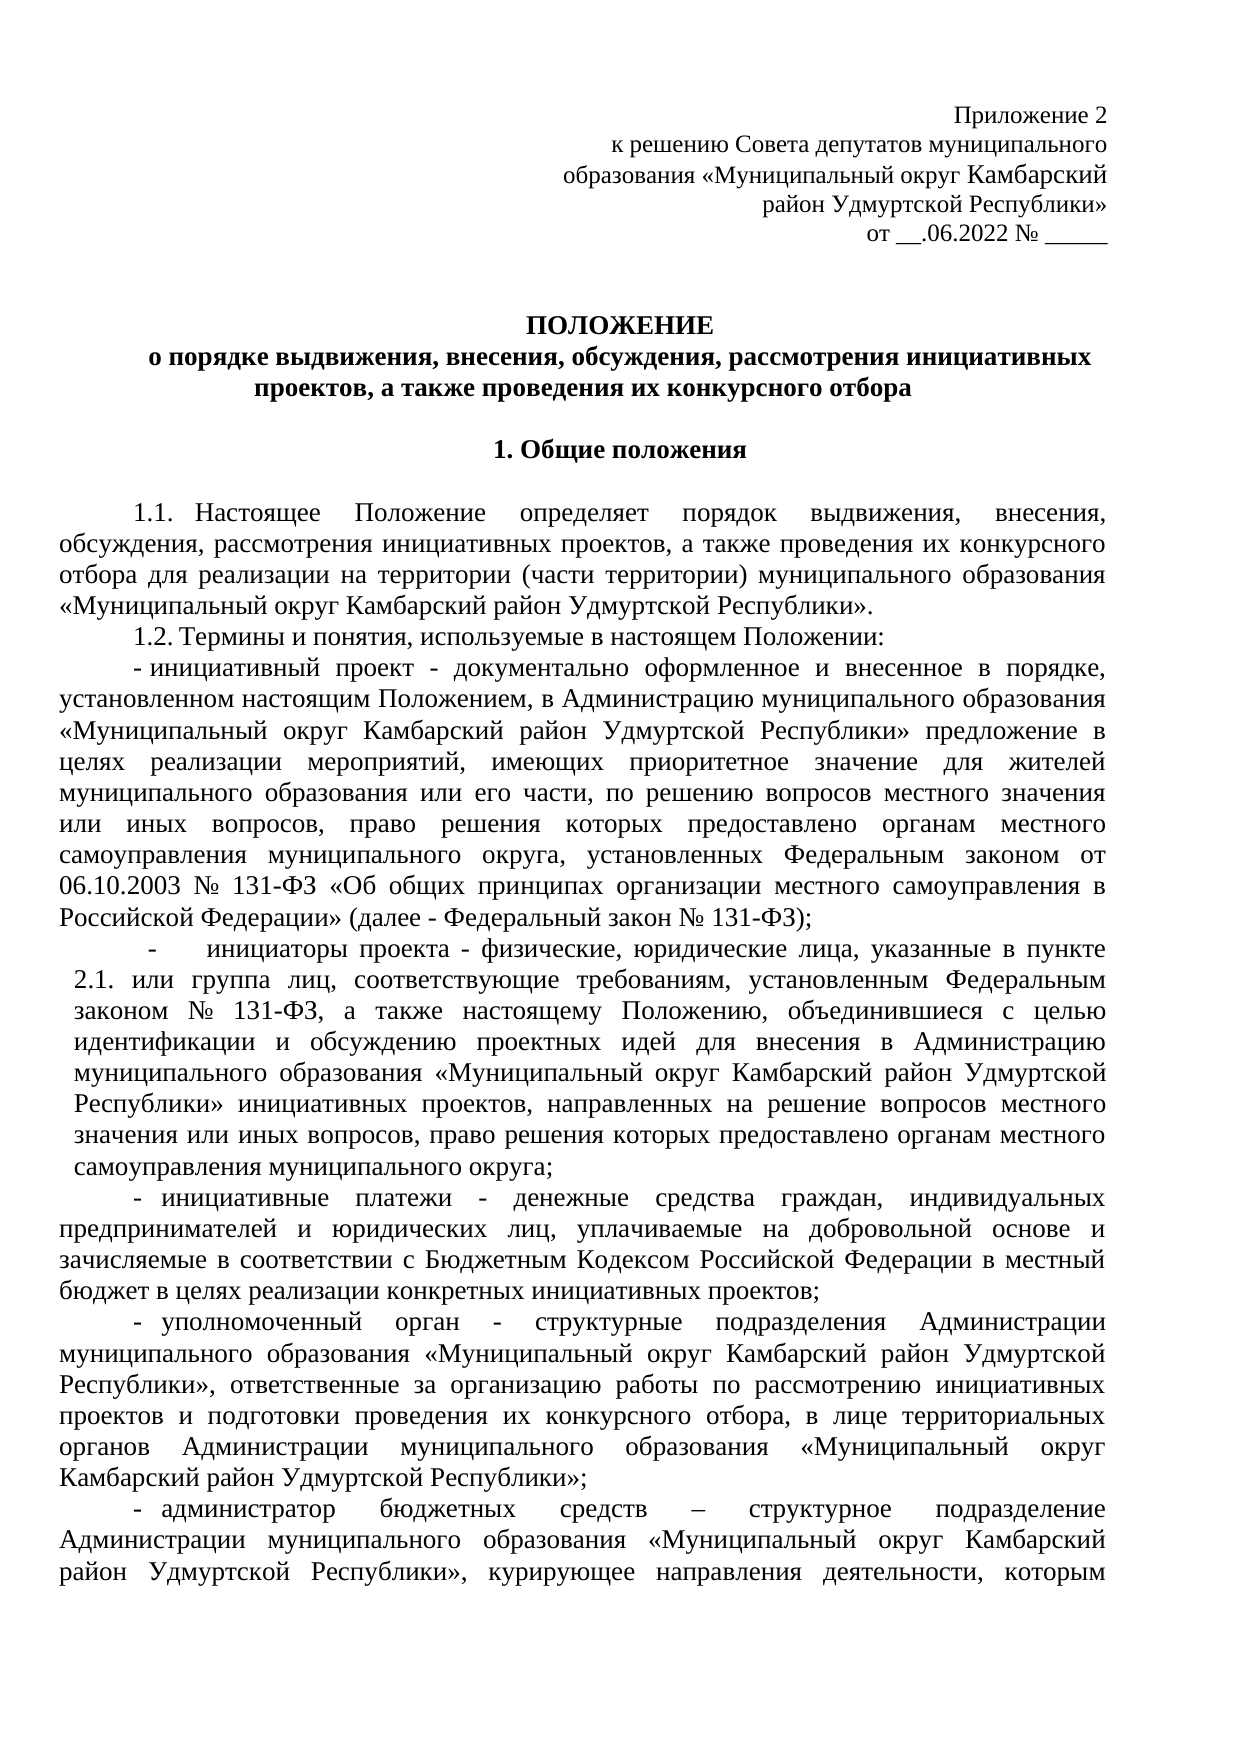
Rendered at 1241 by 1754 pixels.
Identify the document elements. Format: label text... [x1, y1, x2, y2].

list инициативные платежи - денежные средства граждан, индивидуальных предпринимателей и юридических лиц, уплачиваемые на добровольной основе и зачисляемые в соответствии с Бюджетным Кодексом Российской Федерации в местный бюджет в целях реализации конкретных инициативных проектов; [59, 1181, 1107, 1306]
text к решению Совета депутатов муниципального [59, 129, 1107, 158]
list уполномоченный орган - структурные подразделения Администрации муниципального образования «Муниципальный округ Камбарский район Удмуртской Республики», ответственные за организацию работы по рассмотрению инициативных проектов и подготовки проведения их конкурсного отбора, в лице территориальных органов Администрации муниципального образования «Муниципальный округ Камбарский район Удмуртской Республики»; [59, 1306, 1107, 1492]
text о порядке выдвижения, внесения, обсуждения, рассмотрения инициативных проектов, а также проведения их конкурсного отбора [59, 340, 1107, 402]
text 1.2. Термины и понятия, используемые в настоящем Положении: [59, 620, 1107, 651]
text район Удмуртской Республики» [59, 189, 1107, 218]
text 1.1. Настоящее Положение определяет порядок выдвижения, внесения, обсуждения, рассмотрения инициативных проектов, а также проведения их конкурсного отбора для реализации на территории (части территории) муниципального образования «Муниципальный округ Камбарский район Удмуртской Республики». [59, 496, 1107, 620]
text Приложение 2 [59, 100, 1107, 129]
list инициаторы проекта - физические, юридические лица, указанные в пункте 2.1. или группа лиц, соответствующие требованиям, установленным Федеральным законом № 131-ФЗ, а также настоящему Положению, объединившиеся с целью идентификации и обсуждению проектных идей для внесения в Администрацию муниципального образования «Муниципальный округ Камбарский район Удмуртской Республики» инициативных проектов, направленных на решение вопросов местного значения или иных вопросов, право решения которых предоставлено органам местного самоуправления муниципального округа; [74, 932, 1107, 1181]
text образования «Муниципальный округ Камбарский [59, 158, 1107, 189]
text ПОЛОЖЕНИЕ [59, 309, 1107, 340]
text от __.06.2022 № _____ [59, 218, 1107, 247]
text 1. Общие положения [59, 433, 1107, 464]
list инициативный проект - документально оформленное и внесенное в порядке, установленном настоящим Положением, в Администрацию муниципального образования «Муниципальный округ Камбарский район Удмуртской Республики» предложение в целях реализации мероприятий, имеющих приоритетное значение для жителей муниципального образования или его части, по решению вопросов местного значения или иных вопросов, право решения которых предоставлено органам местного самоуправления муниципального округа, установленных Федеральным законом от 06.10.2003 № 131-ФЗ «Об общих принципах организации местного самоуправления в Российской Федерации» (далее - Федеральный закон № 131-ФЗ); [59, 651, 1107, 932]
